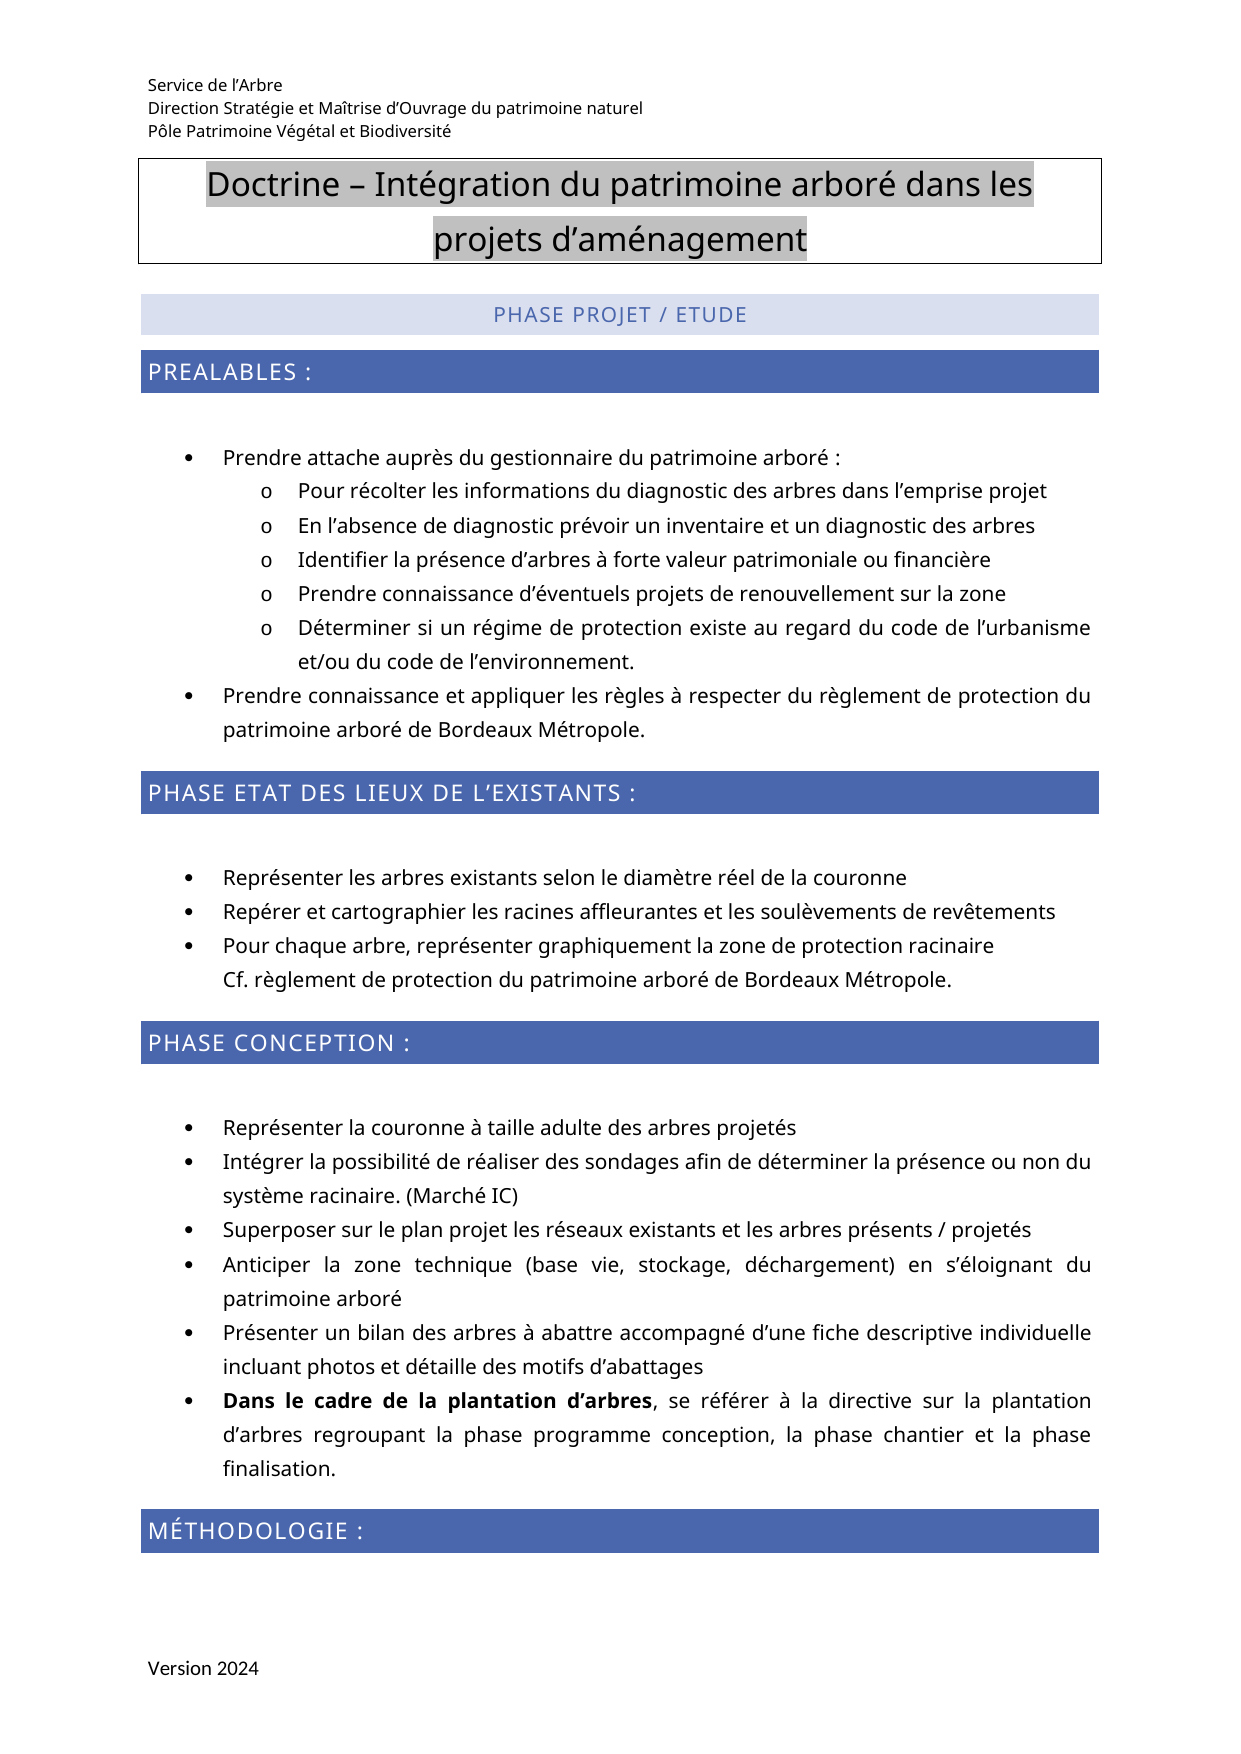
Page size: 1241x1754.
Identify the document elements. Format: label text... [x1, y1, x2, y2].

list Pour chaque arbre, représenter graphiquement la zone de protection racinaire [185, 932, 1092, 960]
list Présenter un bilan des arbres à abattre accompagné d’une fiche descriptive individuelle incluant photos et détaille des motifs d’abattages [185, 1318, 1092, 1380]
list Représenter les arbres existants selon le diamètre réel de la couronne [185, 863, 1092, 892]
subtitle Méthodologie : [148, 1515, 1092, 1546]
list En l’absence de diagnostic prévoir un inventaire et un diagnostic des arbres [260, 511, 1092, 539]
list Superposer sur le plan projet les réseaux existants et les arbres présents / projetés [185, 1216, 1092, 1244]
list Dans le cadre de la plantation d’arbres, se référer à la directive sur la plantation d’arbres regroupant la phase programme conception, la phase chantier et la phase finalisation. [185, 1386, 1092, 1482]
subtitle PHASE PROJET / ETUDE [148, 300, 1092, 329]
list Déterminer si un régime de protection existe au regard du code de l’urbanisme et/ou du code de l’environnement. [260, 613, 1092, 676]
list Cf. règlement de protection du patrimoine arboré de Bordeaux Métropole. [223, 966, 1092, 994]
list Représenter la couronne à taille adulte des arbres projetés [185, 1113, 1092, 1142]
text Doctrine – Intégration du patrimoine arboré dans les projets d’aménagement [139, 159, 1101, 263]
list Prendre connaissance et appliquer les règles à respecter du règlement de protection du patrimoine arboré de Bordeaux Métropole. [185, 682, 1092, 744]
list Pour récolter les informations du diagnostic des arbres dans l’emprise projet [260, 477, 1092, 505]
list Prendre connaissance d’éventuels projets de renouvellement sur la zone [260, 579, 1092, 608]
list Prendre attache auprès du gestionnaire du patrimoine arboré : [185, 443, 1092, 471]
list Intégrer la possibilité de réaliser des sondages afin de déterminer la présence ou non du système racinaire. (Marché IC) [185, 1147, 1092, 1210]
list Repérer et cartographier les racines affleurantes et les soulèvements de revêtements [185, 897, 1092, 926]
subtitle PREALABLES : [148, 356, 1092, 387]
subtitle PHASE ETAT DES LIEUX de l’EXISTANTS : [148, 777, 1092, 808]
subtitle PHASE CONCEPTION : [148, 1027, 1092, 1058]
list Anticiper la zone technique (base vie, stockage, déchargement) en s’éloignant du patrimoine arboré [185, 1250, 1092, 1312]
list Identifier la présence d’arbres à forte valeur patrimoniale ou financière [260, 545, 1092, 573]
